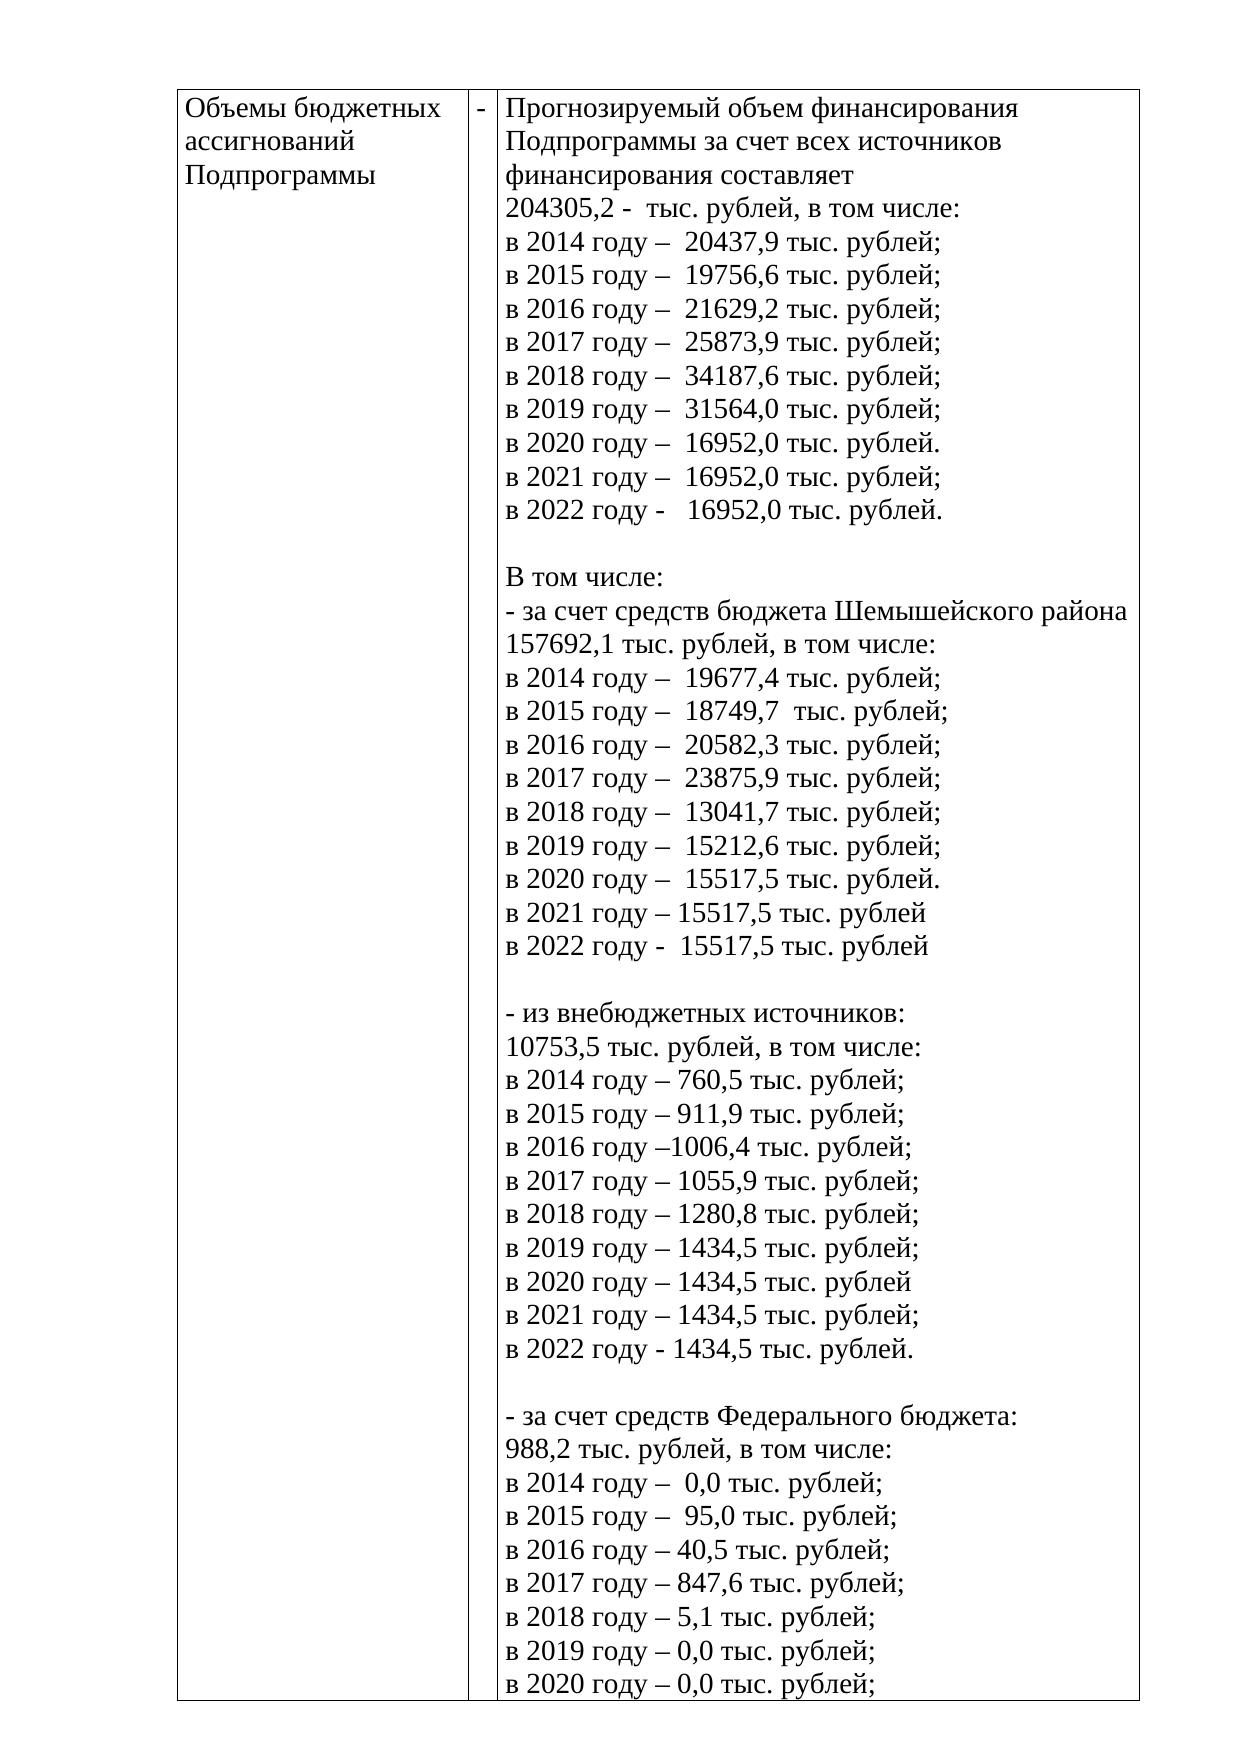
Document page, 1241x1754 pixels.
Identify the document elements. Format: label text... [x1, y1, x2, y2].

table_cell - [469, 90, 497, 1700]
table_cell Объемы бюджетных ассигнований Подпрограммы [178, 90, 468, 1700]
table_cell Прогнозируемый объем финансирования Подпрограммы за счет всех источников финансирования составляет 204305,2 - тыс. рублей, в том числе: в 2014 году – 20437,9 тыс. рублей; в 2015 году – 19756,6 тыс. рублей; в 2016 году – 21629,2 тыс. рублей; в 2017 году – 25873,9 тыс. рублей; в 2018 году – 34187,6 тыс. рублей; в 2019 году – 31564,0 тыс. рублей; в 2020 году – 16952,0 тыс. рублей. в 2021 году – 16952,0 тыс. рублей; в 2022 году - 16952,0 тыс. рублей. В том числе: - за счет средств бюджета Шемышейского района 157692,1 тыс. рублей, в том числе: в 2014 году – 19677,4 тыс. рублей; в 2015 году – 18749,7 тыс. рублей; в 2016 году – 20582,3 тыс. рублей; в 2017 году – 23875,9 тыс. рублей; в 2018 году – 13041,7 тыс. рублей; в 2019 году – 15212,6 тыс. рублей; в 2020 году – 15517,5 тыс. рублей. в 2021 году – 15517,5 тыс. рублей в 2022 году - 15517,5 тыс. рублей - из внебюджетных источников: 10753,5 тыс. рублей, в том числе: в 2014 году – 760,5 тыс. рублей; в 2015 году – 911,9 тыс. рублей; в 2016 году –1006,4 тыс. рублей; в 2017 году – 1055,9 тыс. рублей; в 2018 году – 1280,8 тыс. рублей; в 2019 году – 1434,5 тыс. рублей; в 2020 году – 1434,5 тыс. рублей в 2021 году – 1434,5 тыс. рублей; в 2022 году - 1434,5 тыс. рублей. - за счет средств Федерального бюджета: 988,2 тыс. рублей, в том числе: в 2014 году – 0,0 тыс. рублей; в 2015 году – 95,0 тыс. рублей; в 2016 году – 40,5 тыс. рублей; в 2017 году – 847,6 тыс. рублей; в 2018 году – 5,1 тыс. рублей; в 2019 году – 0,0 тыс. рублей; в 2020 году – 0,0 тыс. рублей; [498, 90, 1139, 1700]
